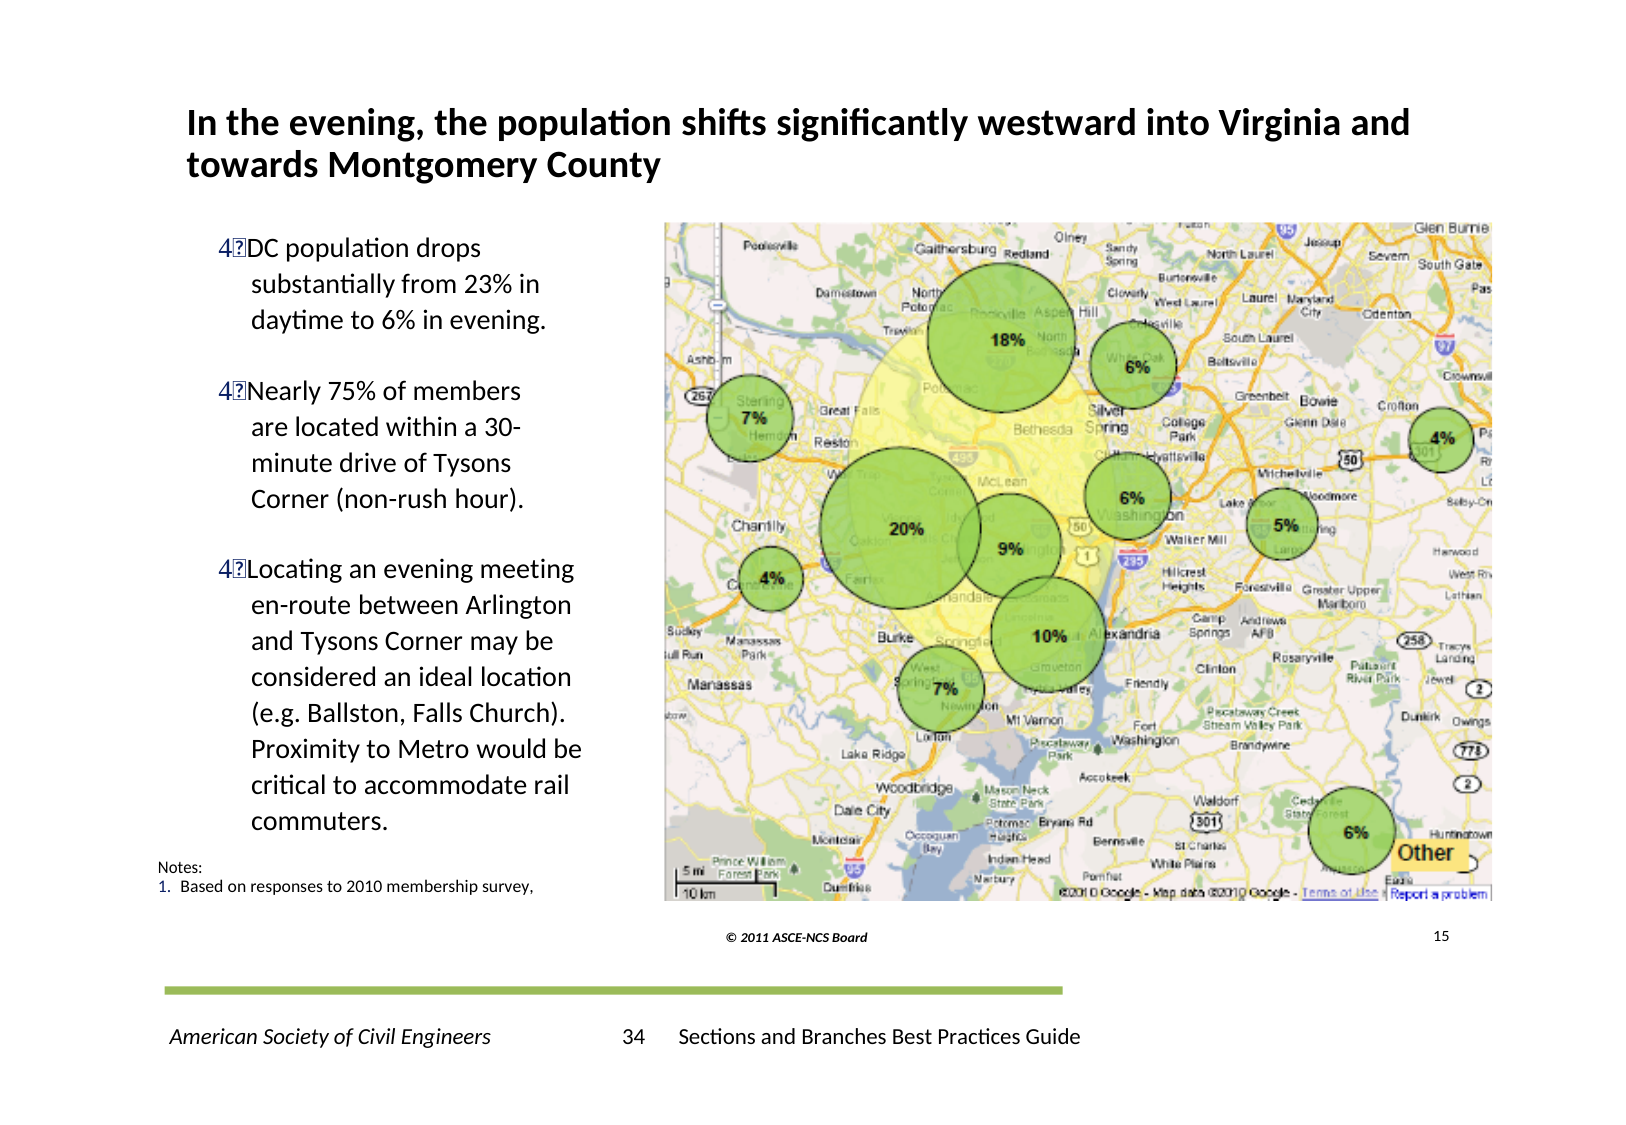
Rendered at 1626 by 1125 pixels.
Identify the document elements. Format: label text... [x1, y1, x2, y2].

text In the evening, the population shifts significantly westward into Virginia and towards Montgomery County [186, 102, 1460, 186]
text Locating an evening meeting en-route between Arlington and Tysons Corner may be considered an ideal location (e.g. Ballston, Falls Church). Proximity to Metro would be critical to accommodate rail commuters. [218, 551, 587, 837]
text Notes: [158, 856, 209, 878]
text 1. Based on responses to 2010 membership survey, [158, 878, 663, 897]
text Nearly 75% of members are located within a 30- minute drive of Tysons Corner (non-rush hour). [218, 372, 554, 515]
picture [663, 222, 1493, 901]
text © 2011 ASCE-NCS Board 15 [725, 926, 1460, 947]
text DC population drops substantially from 23% in daytime to 6% in evening. [218, 230, 575, 337]
